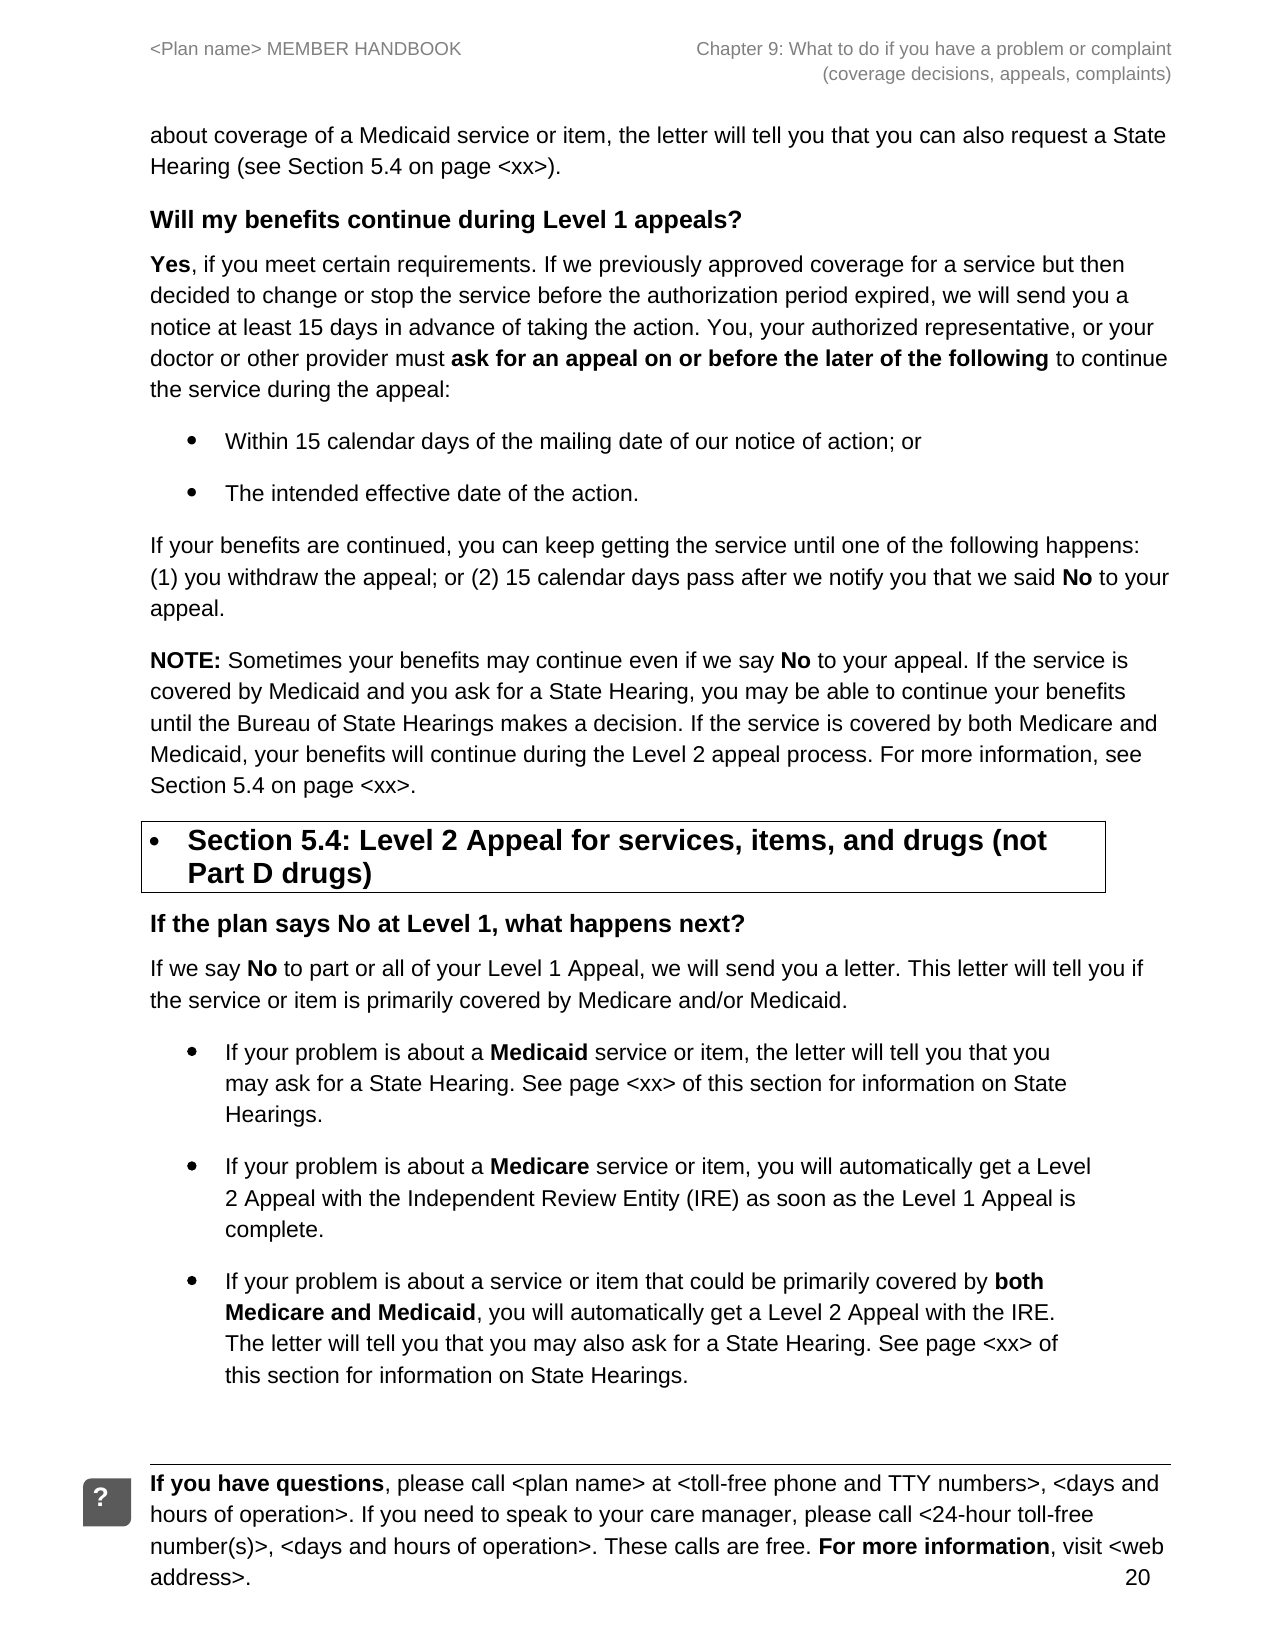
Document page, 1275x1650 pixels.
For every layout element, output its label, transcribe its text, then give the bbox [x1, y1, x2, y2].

list If your problem is about a Medicare service or item, you will automatically get a Level 2 Appeal with the Independent Review Entity (IRE) as soon as the Level 1 Appeal is complete. [187, 1150, 1096, 1243]
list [150, 118, 1171, 181]
subtitle Will my benefits continue during Level 1 appeals? [150, 202, 1096, 235]
text Yes, if you meet certain requirements. If we previously approved coverage for a service but then decided to change or stop the service before the authorization period expired, we will send you a notice at least 15 days in advance of taking the action. You, your authorized representative, or your doctor or other provider must ask for an appeal on or before the later of the following to continue the service during the appeal: [150, 248, 1171, 404]
list If your problem is about a service or item that could be primarily covered by both Medicare and Medicaid, you will automatically get a Level 2 Appeal with the IRE. The letter will tell you that you may also ask for a State Hearing. See page <xx> of this section for information on State Hearings. [187, 1264, 1096, 1389]
list Within 15 calendar days of the mailing date of our notice of action; or [187, 425, 1096, 456]
text If we say No to part or all of your Level 1 Appeal, we will send you a letter. This letter will tell you if the service or item is primarily covered by Medicare and/or Medicaid. [150, 952, 1171, 1014]
subtitle Section 5.4: Level 2 Appeal for services, items, and drugs (not Part D drugs) [142, 822, 1105, 892]
text If your benefits are continued, you can keep getting the service until one of the following happens: (1) you withdraw the appeal; or (2) 15 calendar days pass after we notify you that we said No to your appeal. [150, 529, 1171, 623]
subtitle If the plan says No at Level 1, what happens next? [150, 906, 1096, 939]
list NOTE: Sometimes your benefits may continue even if we say No to your appeal. If the service is covered by Medicaid and you ask for a State Hearing, you may be able to continue your benefits until the Bureau of State Hearings makes a decision. If the service is covered by both Medicare and Medicaid, your benefits will continue during the Level 2 appeal process. For more information, see Section 5.4 on page <xx>. [150, 643, 1171, 800]
list If your problem is about a Medicaid service or item, the letter will tell you that you may ask for a State Hearing. See page <xx> of this section for information on State Hearings. [187, 1035, 1096, 1129]
list The intended effective date of the action. [187, 477, 1096, 508]
